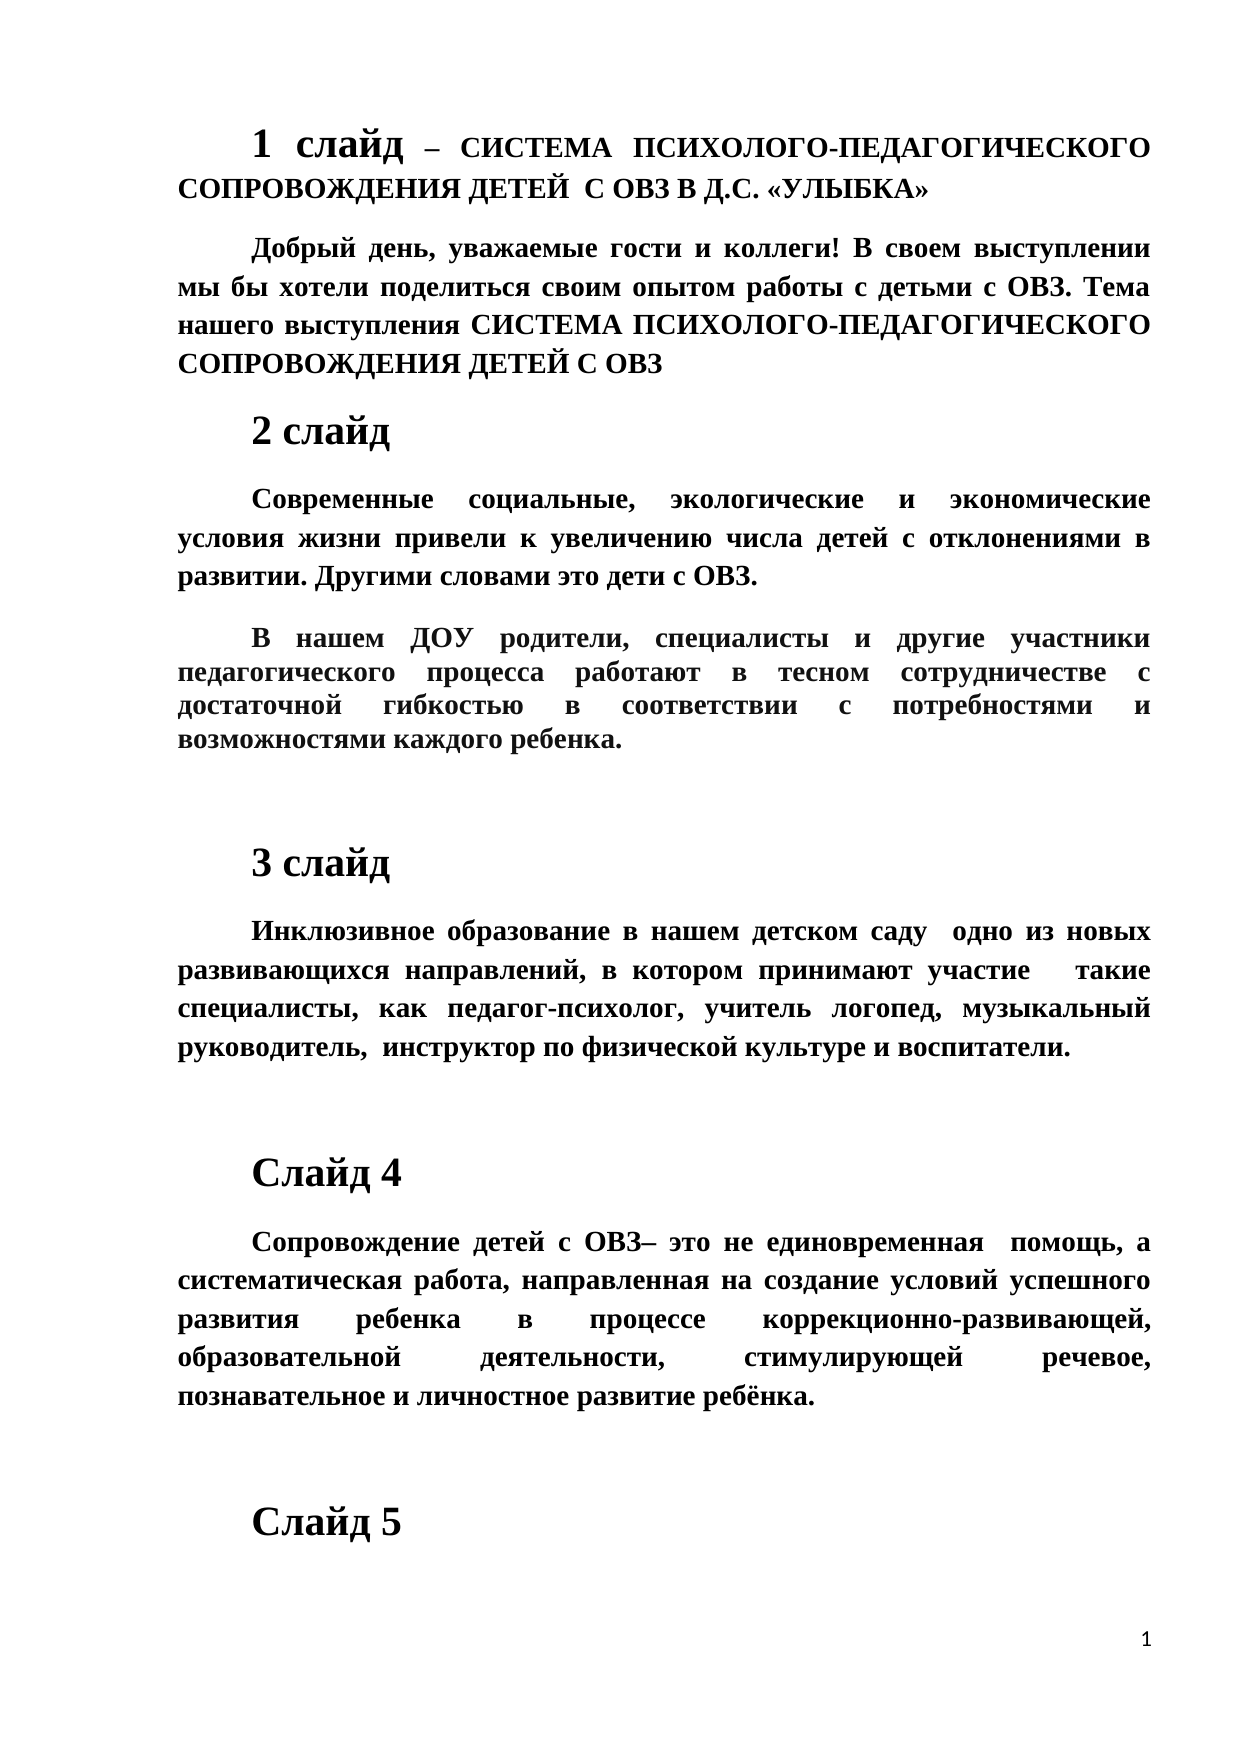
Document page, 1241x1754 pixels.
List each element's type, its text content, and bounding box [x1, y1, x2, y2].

text 2 слайд [177, 405, 1152, 453]
text В нашем ДОУ родители, специалисты и другие участники педагогического процесса работают в тесном сотрудничестве с достаточной гибкостью в соответствии с потребностями и возможностями каждого ребенка. [177, 620, 1152, 754]
text Современные социальные, экологические и экономические условия жизни привели к увеличению числа детей с отклонениями в развитии. Другими словами это дети с ОВЗ. [177, 481, 1152, 592]
text 3 слайд [177, 837, 1152, 885]
text 1 слайд – СИСТЕМА ПСИХОЛОГО-ПЕДАГОГИЧЕСКОГО СОПРОВОЖДЕНИЯ ДЕТЕЙ С ОВЗ В Д.С. «УЛЫБКА» [177, 118, 1152, 204]
text Добрый день, уважаемые гости и коллеги! В своем выступлении мы бы хотели поделиться своим опытом работы с детьми с ОВЗ. Тема нашего выступления СИСТЕМА ПСИХОЛОГО-ПЕДАГОГИЧЕСКОГО СОПРОВОЖДЕНИЯ ДЕТЕЙ С ОВЗ [177, 230, 1152, 379]
text Слайд 5 [177, 1497, 1152, 1544]
text Сопровождение детей с ОВЗ– это не единовременная помощь, а систематическая работа, направленная на создание условий успешного развития ребенка в процессе коррекционно-развивающей, образовательной деятельности, стимулирующей речевое, познавательное и личностное развитие ребёнка. [177, 1224, 1152, 1411]
text Инклюзивное образование в нашем детском саду одно из новых развивающихся направлений, в котором принимают участие такие специалисты, как педагог-психолог, учитель логопед, музыкальный руководитель, инструктор по физической культуре и воспитатели. [177, 913, 1152, 1062]
text Слайд 4 [177, 1148, 1152, 1196]
